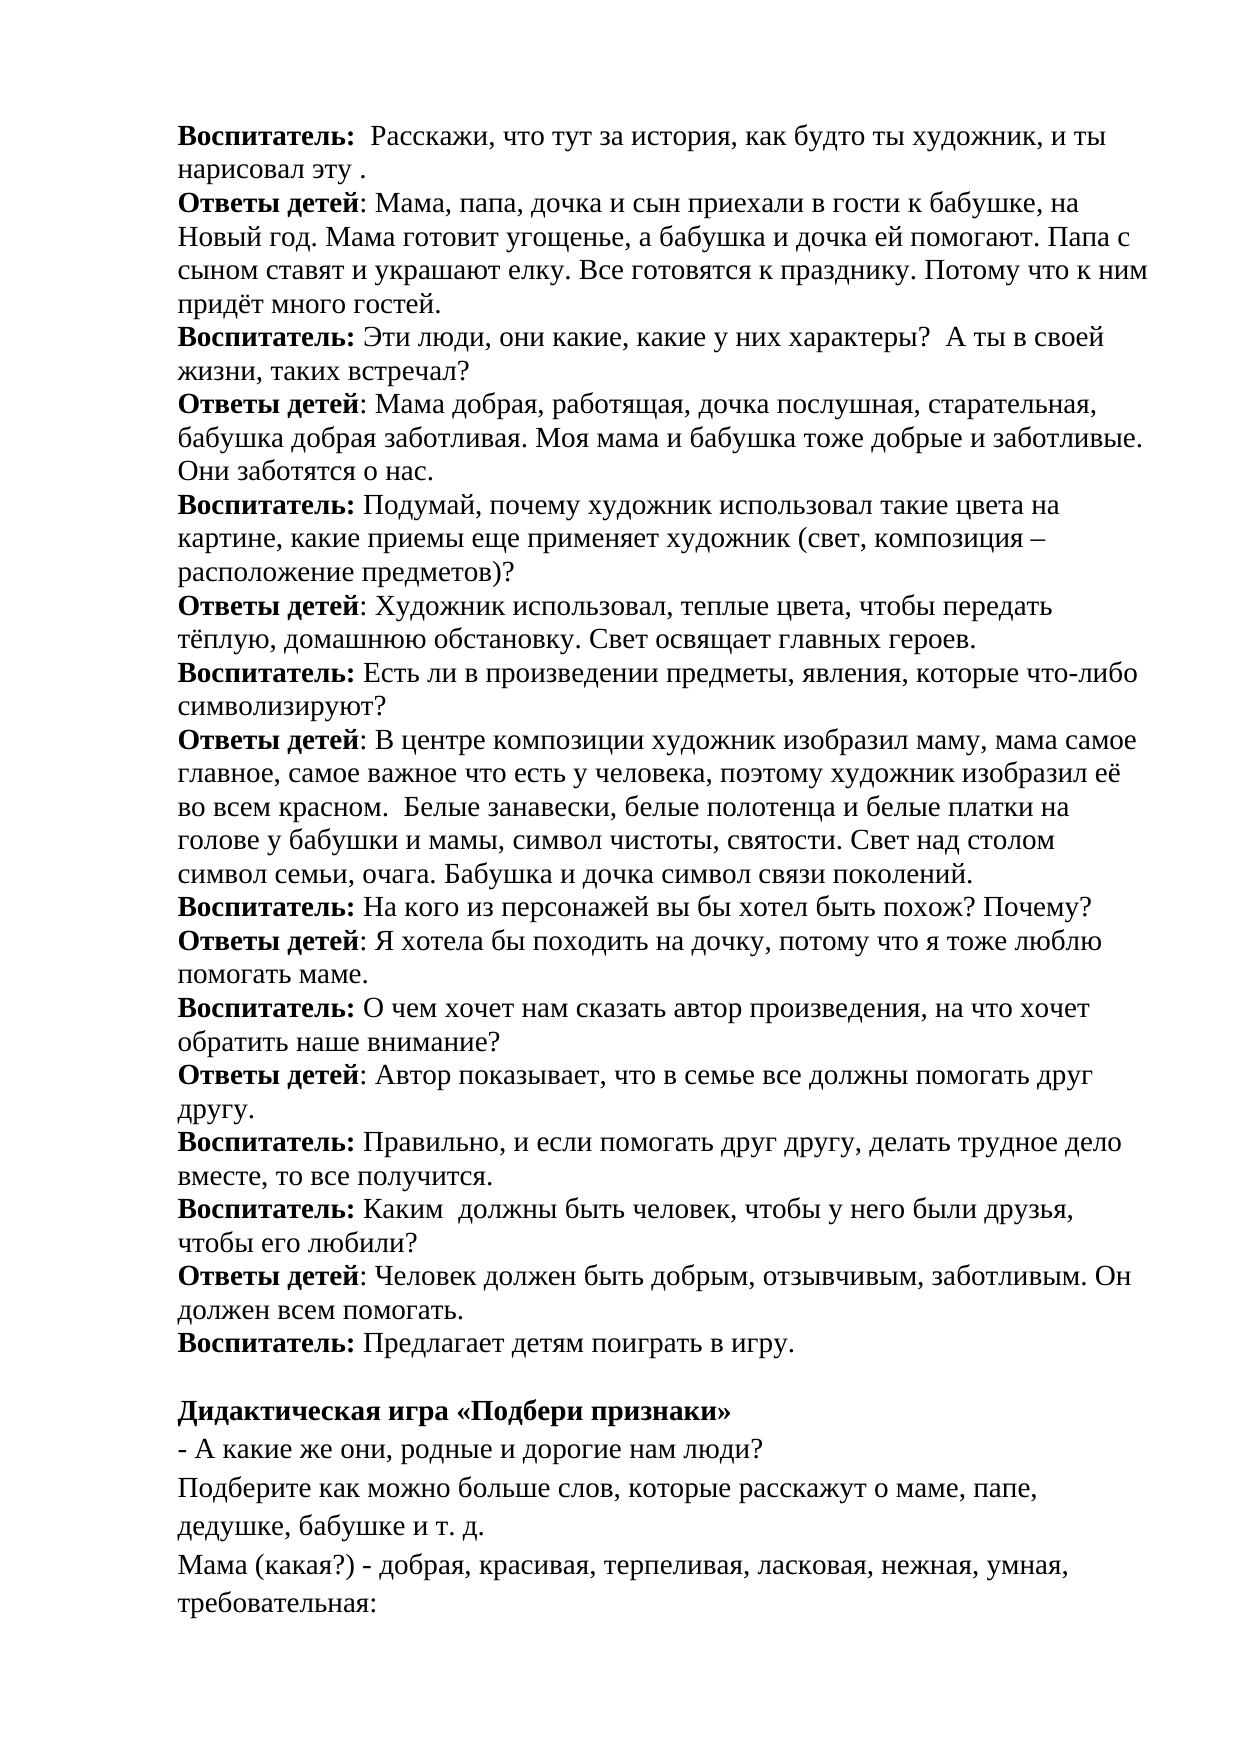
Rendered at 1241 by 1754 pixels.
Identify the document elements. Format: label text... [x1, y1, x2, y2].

text Мама (какая?) - добрая, красивая, терпеливая, ласковая, нежная, умная, требовательная: [177, 1547, 1152, 1619]
text Воспитатель: Правильно, и если помогать друг другу, делать трудное дело вместе, то все получится. [177, 1124, 1152, 1191]
text Воспитатель: Есть ли в произведении предметы, явления, которые что-либо символизируют? [177, 655, 1152, 722]
text Ответы детей: Человек должен быть добрым, отзывчивым, заботливым. Он должен всем помогать. [177, 1258, 1152, 1326]
text Ответы детей: Автор показывает, что в семье все должны помогать друг другу. [177, 1057, 1152, 1124]
text Воспитатель: На кого из персонажей вы бы хотел быть похож? Почему? [177, 889, 1152, 923]
text Воспитатель: Подумай, почему художник использовал такие цвета на картине, какие приемы еще применяет художник (свет, композиция – расположение предметов)? [177, 487, 1152, 588]
text Ответы детей: Я хотела бы походить на дочку, потому что я тоже люблю помогать маме. [177, 923, 1152, 990]
text Ответы детей: Мама, папа, дочка и сын приехали в гости к бабушке, на Новый год. Мама готовит угощенье, а бабушка и дочка ей помогают. Папа с сыном ставят и украшают елку. Все готовятся к празднику. Потому что к ним придёт много гостей. [177, 185, 1152, 319]
text Воспитатель: Каким должны быть человек, чтобы у него были друзья, чтобы его любили? [177, 1191, 1152, 1258]
text Ответы детей: В центре композиции художник изобразил маму, мама самое главное, самое важное что есть у человека, поэтому художник изобразил её во всем красном. Белые занавески, белые полотенца и белые платки на голове у бабушки и мамы, символ чистоты, святости. Свет над столом символ семьи, очага. Бабушка и дочка символ связи поколений. [177, 722, 1152, 889]
text Ответы детей: Художник использовал, теплые цвета, чтобы передать тёплую, домашнюю обстановку. Свет освящает главных героев. [177, 588, 1152, 655]
text Воспитатель: Предлагает детям поиграть в игру. [177, 1326, 1152, 1359]
text Дидактическая игра «Подбери признаки» [177, 1393, 1152, 1426]
text Ответы детей: Мама добрая, работящая, дочка послушная, старательная, бабушка добрая заботливая. Моя мама и бабушка тоже добрые и заботливые. Они заботятся о нас. [177, 386, 1152, 487]
text Воспитатель: О чем хочет нам сказать автор произведения, на что хочет обратить наше внимание? [177, 990, 1152, 1057]
text Подберите как можно больше слов, которые расскажут о маме, папе, дедушке, бабушке и т. д. [177, 1470, 1152, 1542]
text Воспитатель: Эти люди, они какие, какие у них характеры? А ты в своей жизни, таких встречал? [177, 319, 1152, 386]
text Воспитатель: Расскажи, что тут за история, как будто ты художник, и ты нарисовал эту . [177, 118, 1152, 185]
text - А какие же они, родные и дорогие нам люди? [177, 1431, 1152, 1465]
